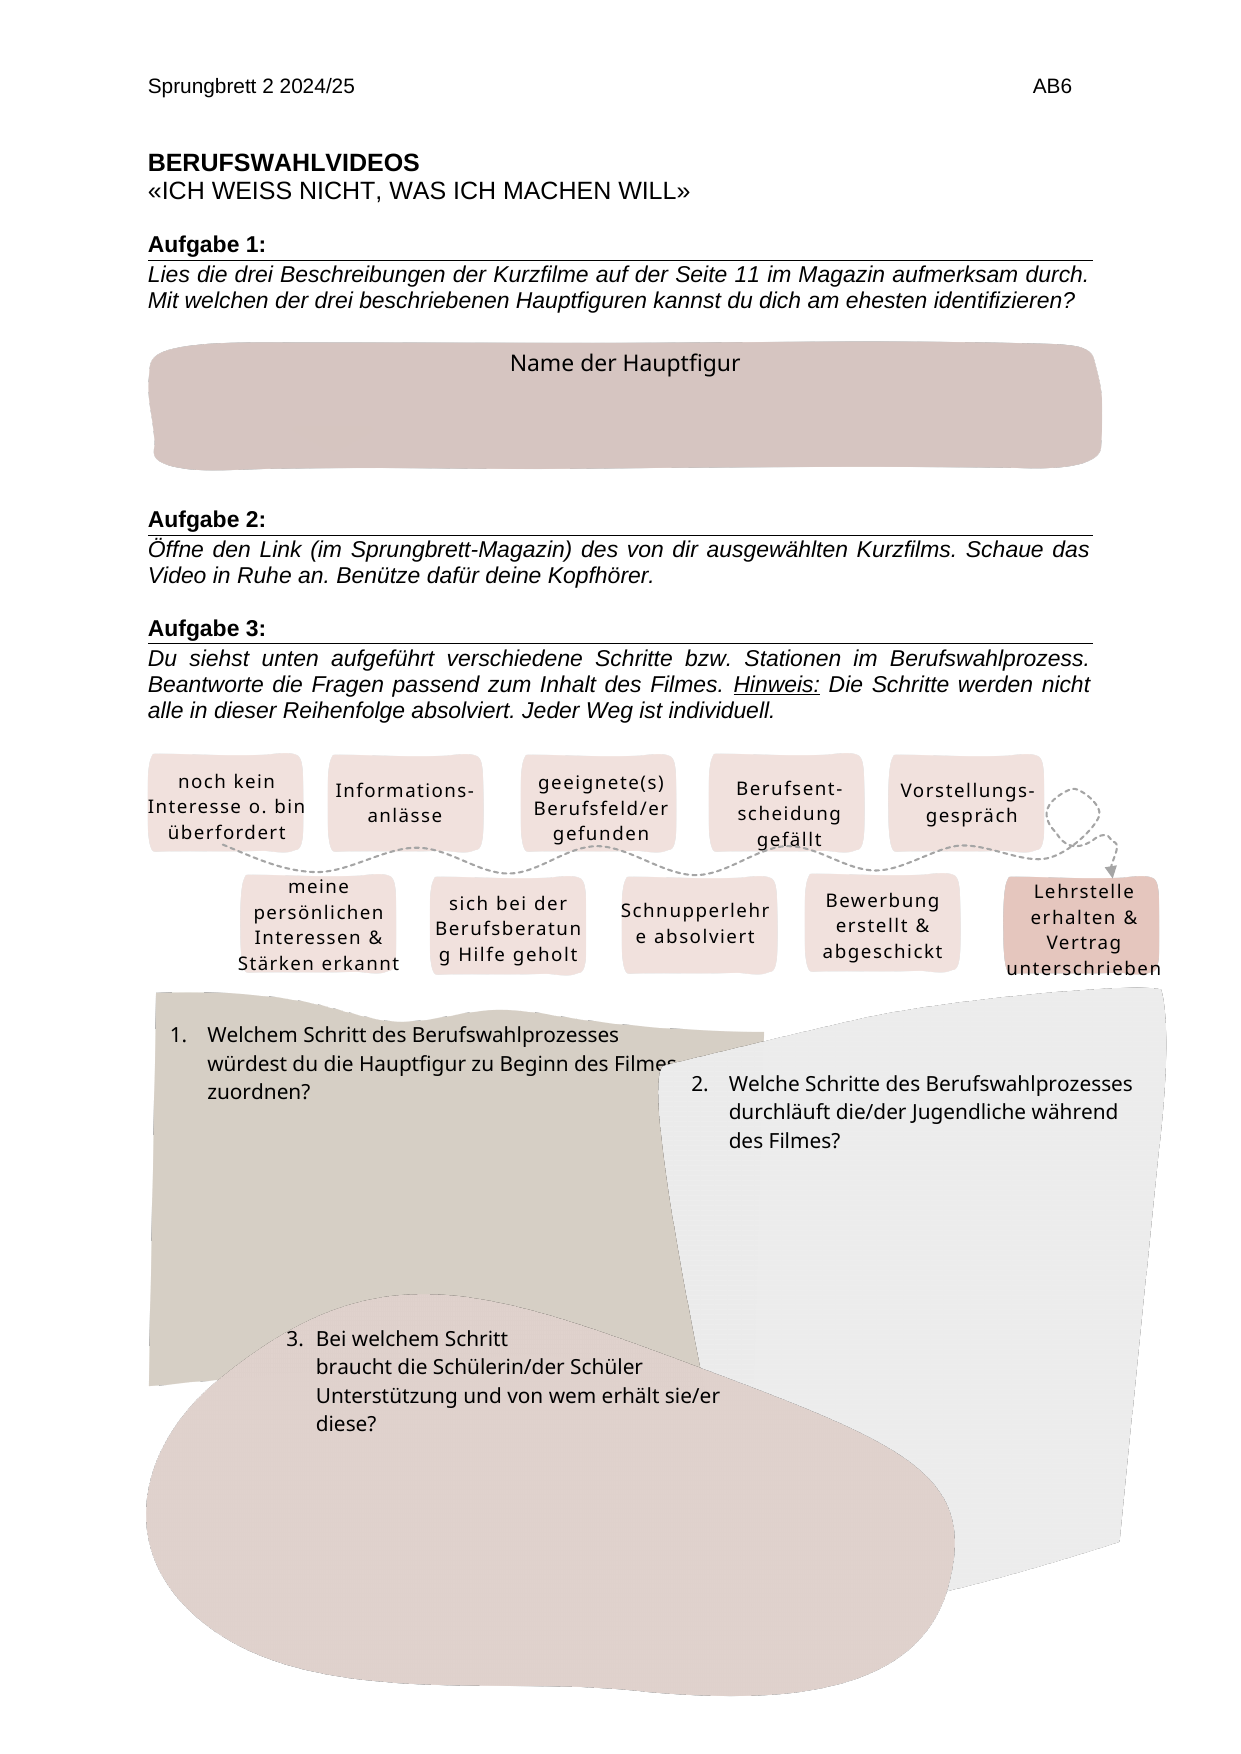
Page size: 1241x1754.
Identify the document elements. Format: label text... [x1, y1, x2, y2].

text Öffne den Link (im Sprungbrett-Magazin) des von dir ausgewählten Kurzfilms. Schaue das Video in Ruhe an. Benütze dafür deine Kopfhörer. [148, 536, 1093, 589]
text BERUFSWAHLVIDEOS [148, 148, 1093, 176]
text «ICH WEISS NICHT, WAS ICH MACHEN WILL» [148, 176, 1093, 205]
text Aufgabe 3: [148, 615, 1093, 643]
text Aufgabe 2: [148, 506, 1093, 535]
text Aufgabe 1: [148, 231, 1093, 260]
text Lies die drei Beschreibungen der Kurzfilme auf der Seite 11 im Magazin aufmerksam durch. Mit welchen der drei beschriebenen Hauptfiguren kannst du dich am ehesten identifizieren? [148, 261, 1093, 314]
picture [108, 982, 1173, 1706]
text Du siehst unten aufgeführt verschiedene Schritte bzw. Stationen im Berufswahlprozess. Beantworte die Fragen passend zum Inhalt des Filmes. Hinweis: Die Schritte werden nicht alle in dieser Reihenfolge absolviert. Jeder Weg ist individuell. [148, 644, 1093, 723]
